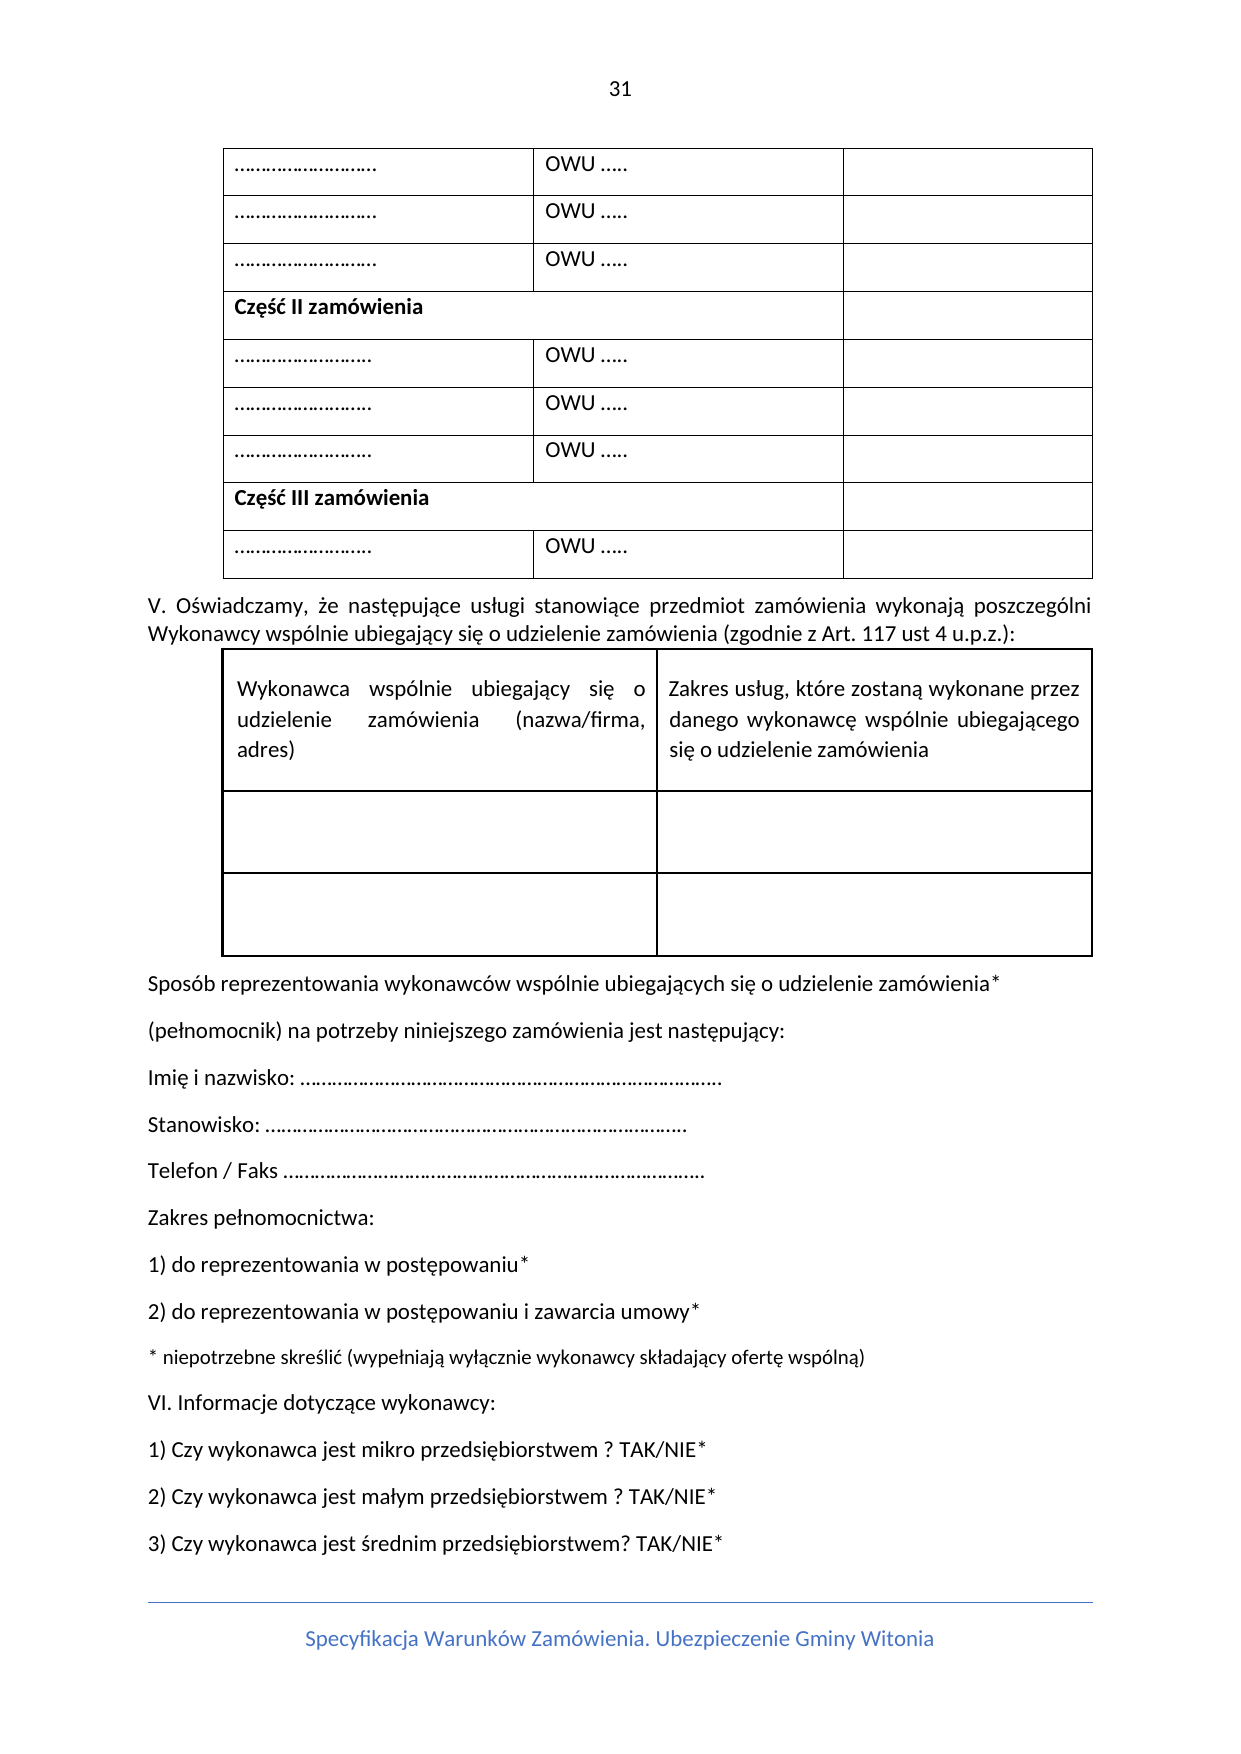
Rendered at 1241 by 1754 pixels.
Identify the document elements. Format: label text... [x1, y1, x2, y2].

text 1) Czy wykonawca jest mikro przedsiębiorstwem ? TAK/NIE* [148, 1435, 1093, 1463]
table_cell [224, 874, 656, 954]
table_cell OWU ….. [534, 244, 843, 291]
table_cell [844, 149, 1092, 195]
table_cell [844, 436, 1092, 482]
table_cell Część II zamówienia [224, 292, 843, 339]
text 2) do reprezentowania w postępowaniu i zawarcia umowy* [148, 1297, 1093, 1325]
table_cell ……………………… [224, 149, 533, 195]
table_cell Część III zamówienia [224, 483, 843, 530]
table_cell ……………………… [224, 244, 533, 291]
text Sposób reprezentowania wykonawców wspólnie ubiegających się o udzielenie zamówienia* [148, 969, 1093, 997]
table_cell …………………….. [224, 531, 533, 578]
table_cell [844, 531, 1092, 578]
table_cell OWU ….. [534, 149, 843, 195]
table_header Zakres usług, które zostaną wykonane przez danego wykonawcę wspólnie ubiegającego się o udzielenie zamówienia [658, 650, 1091, 790]
table_cell ……………………… [224, 196, 533, 243]
table_cell …………………….. [224, 436, 533, 482]
table_cell OWU ….. [534, 196, 843, 243]
text Telefon / Faks …………………………………………………………………….. [148, 1157, 1093, 1184]
table_cell [844, 196, 1092, 243]
text 3) Czy wykonawca jest średnim przedsiębiorstwem? TAK/NIE* [148, 1529, 1093, 1557]
text 1) do reprezentowania w postępowaniu* [148, 1250, 1093, 1278]
text * niepotrzebne skreślić (wypełniają wyłącznie wykonawcy składający ofertę wspólną) [148, 1344, 1093, 1369]
table_cell [844, 244, 1092, 291]
table_cell [224, 792, 656, 872]
table_cell …………………….. [224, 388, 533, 434]
text VI. Informacje dotyczące wykonawcy: [148, 1388, 1093, 1416]
table_header Wykonawca wspólnie ubiegający się o udzielenie zamówienia (nazwa/firma, adres) [224, 650, 656, 790]
list V. Oświadczamy, że następujące usługi stanowiące przedmiot zamówienia wykonają poszczególni Wykonawcy wspólnie ubiegający się o udzielenie zamówienia (zgodnie z Art. 117 ust 4 u.p.z.): [148, 591, 1093, 647]
table_cell OWU ….. [534, 436, 843, 482]
text Imię i nazwisko: …………………………………………………………………….. [148, 1063, 1093, 1091]
text Zakres pełnomocnictwa: [148, 1203, 1093, 1231]
text 2) Czy wykonawca jest małym przedsiębiorstwem ? TAK/NIE* [148, 1482, 1093, 1510]
table_cell [844, 388, 1092, 434]
table_cell [844, 292, 1092, 339]
table_cell OWU ….. [534, 340, 843, 387]
table_cell …………………….. [224, 340, 533, 387]
table_cell [844, 483, 1092, 530]
table_cell OWU ….. [534, 531, 843, 578]
text Stanowisko: …………………………………………………………………….. [148, 1110, 1093, 1138]
text (pełnomocnik) na potrzeby niniejszego zamówienia jest następujący: [148, 1016, 1093, 1044]
table_cell OWU ….. [534, 388, 843, 434]
table_cell [658, 792, 1091, 872]
table_cell [658, 874, 1091, 954]
table_cell [844, 340, 1092, 387]
